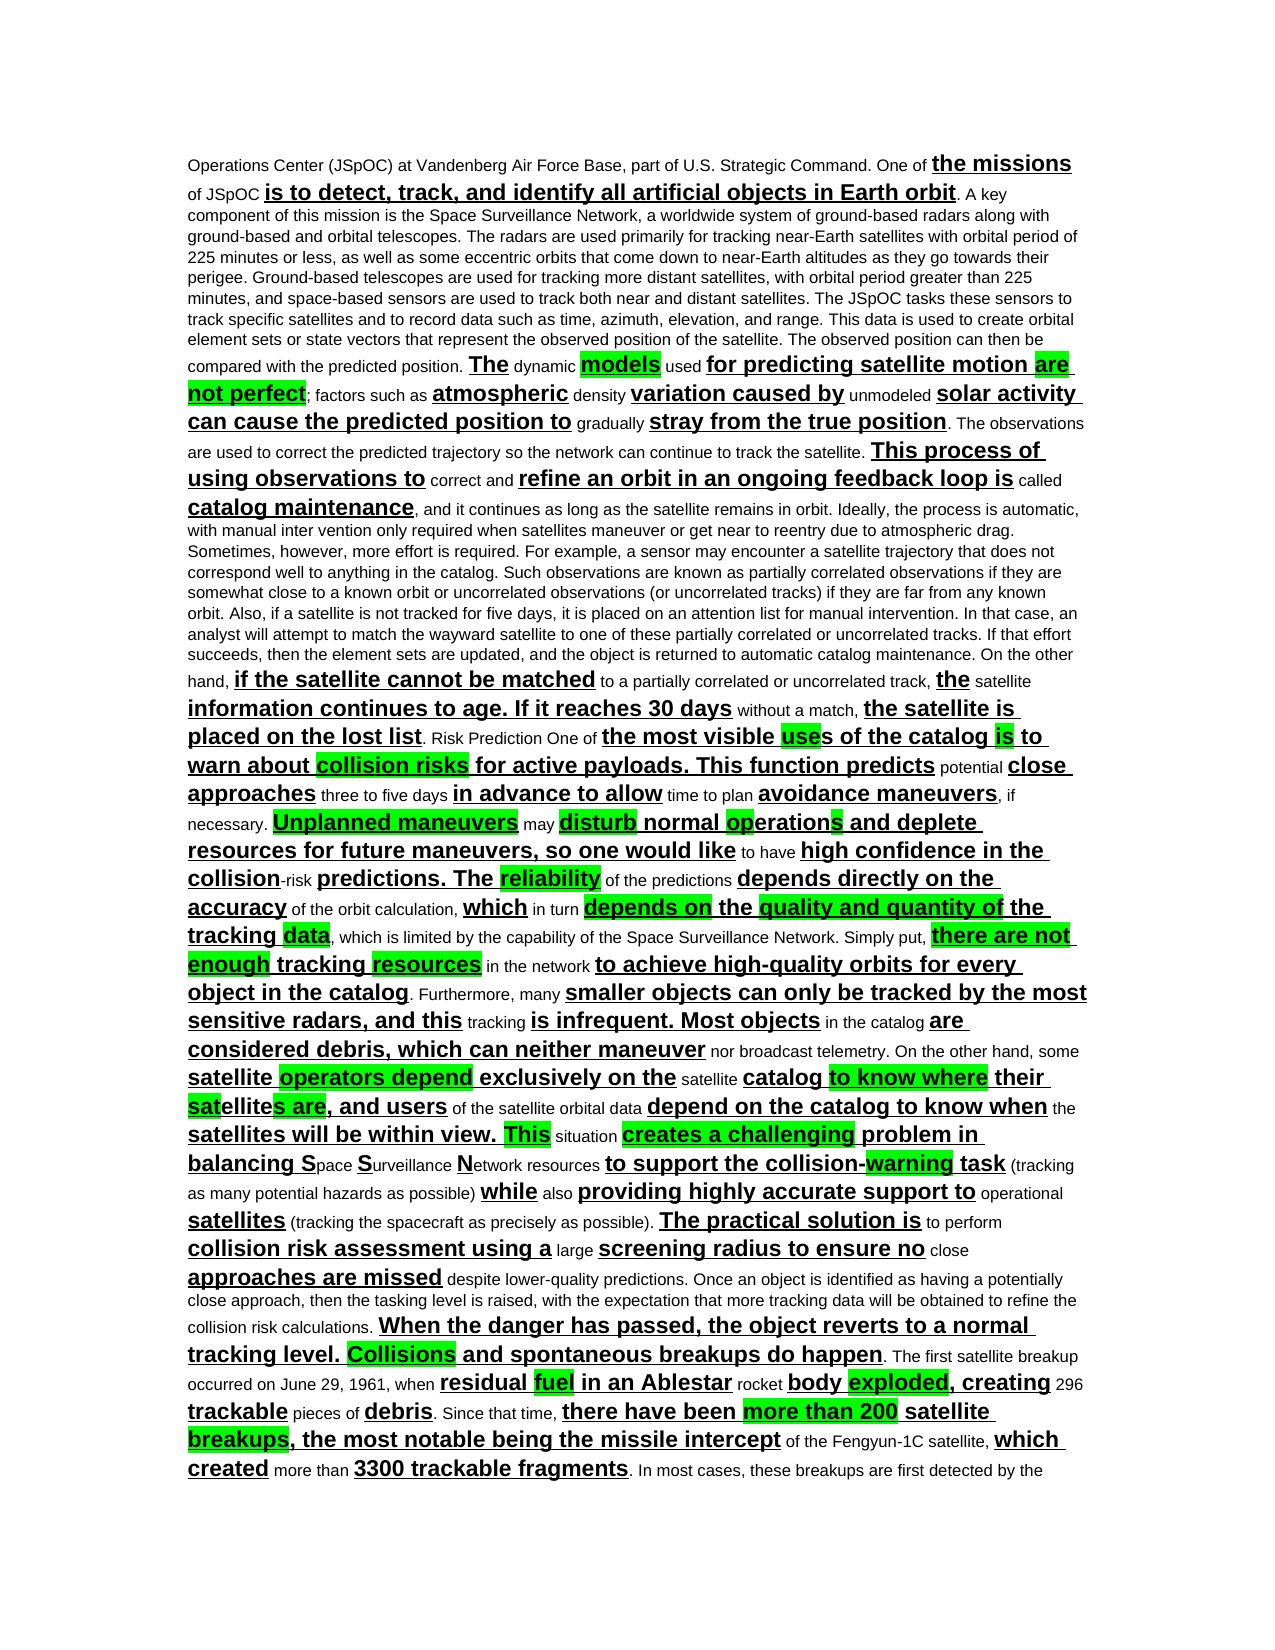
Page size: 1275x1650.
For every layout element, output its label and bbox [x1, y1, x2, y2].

text [187, 150, 1087, 1481]
